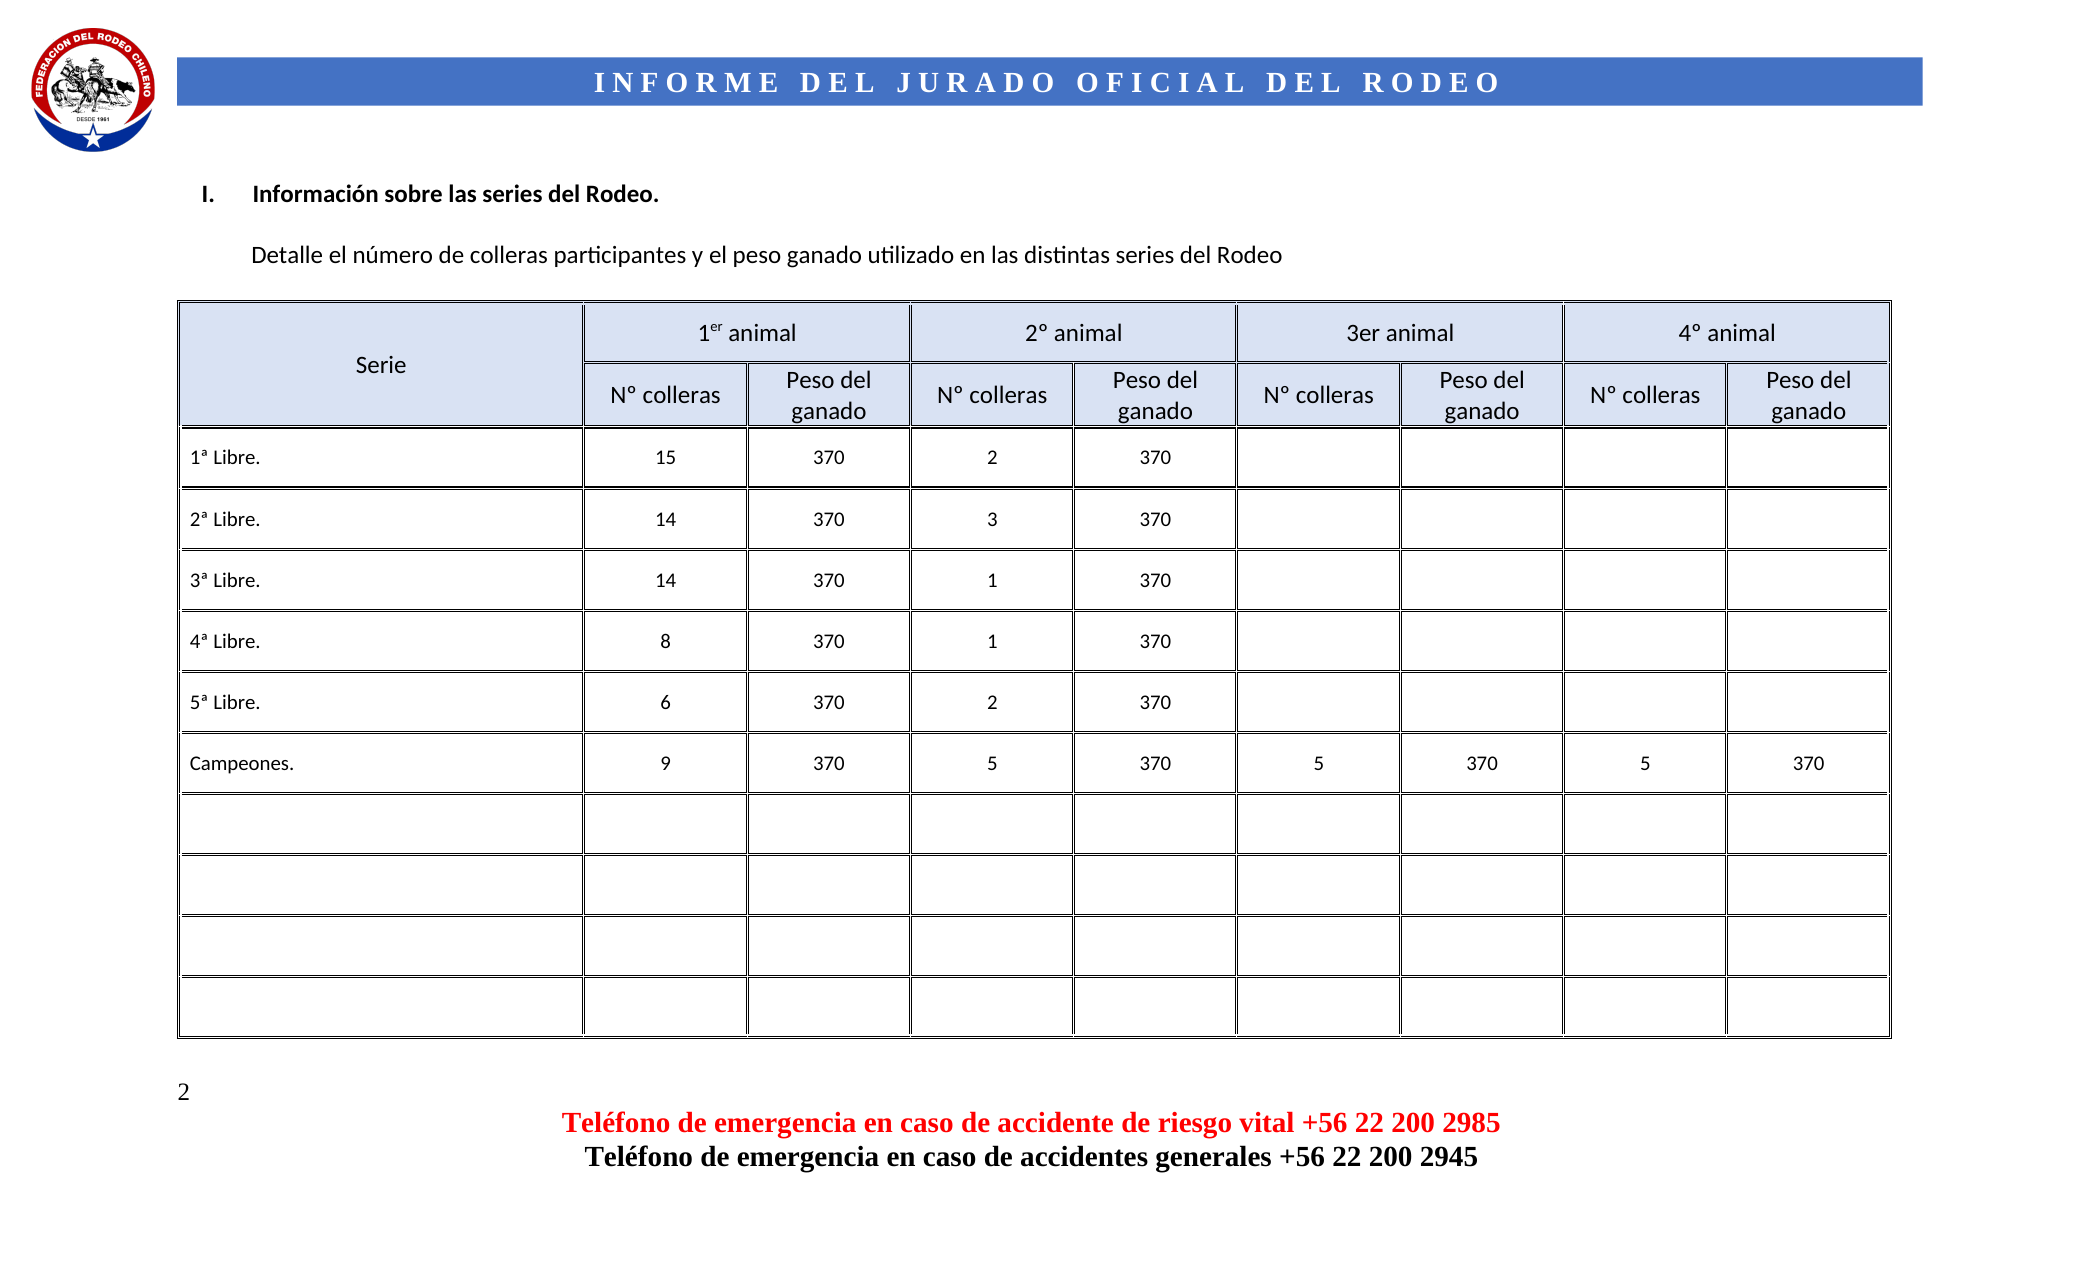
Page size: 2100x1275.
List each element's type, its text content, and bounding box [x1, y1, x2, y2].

table_cell [1238, 856, 1399, 914]
table_cell [1727, 975, 1889, 1036]
table_cell 370 [1075, 734, 1235, 792]
table_cell 370 [749, 673, 909, 731]
table_cell 6 [585, 673, 746, 731]
table_cell [1075, 917, 1235, 975]
table_cell Peso del ganado [1727, 361, 1890, 425]
table_cell [912, 795, 1072, 853]
table_cell 370 [1402, 734, 1562, 792]
table_cell [1565, 551, 1725, 608]
table_cell [749, 795, 909, 853]
table_cell 5 [1565, 734, 1725, 792]
table_cell 370 [1075, 551, 1235, 608]
table_cell [180, 853, 582, 914]
table_header Serie [178, 301, 584, 425]
table_cell 370 [749, 490, 909, 547]
table_cell [584, 978, 747, 1036]
table_cell 3ª Libre. [180, 548, 582, 608]
table_cell [910, 978, 1073, 1036]
table_cell 370 [1075, 612, 1235, 669]
table_cell 2 [912, 673, 1072, 731]
table_cell 15 [585, 429, 746, 486]
table_cell [1728, 853, 1889, 914]
table_cell [1238, 612, 1399, 669]
table_cell [585, 917, 746, 975]
table_cell 370 [749, 734, 909, 792]
table_cell [1238, 551, 1399, 608]
table_cell [749, 856, 909, 914]
table_cell 370 [1075, 490, 1235, 547]
table_cell 370 [1728, 731, 1889, 792]
table_cell [1565, 917, 1725, 975]
table_cell [747, 978, 910, 1036]
table_cell [1238, 429, 1399, 486]
table_cell [1238, 673, 1399, 731]
table_cell [1402, 917, 1562, 975]
table_cell Nº colleras [1565, 364, 1725, 425]
table_cell [1402, 429, 1562, 486]
table_header 2º animal [910, 301, 1237, 361]
table_cell [749, 917, 909, 975]
table_cell Nº colleras [912, 364, 1072, 425]
table_cell Campeones. [180, 731, 582, 792]
table_cell 1ª Libre. [178, 425, 584, 486]
table_cell [180, 792, 582, 853]
table_cell [1728, 792, 1889, 853]
table_cell [585, 856, 746, 914]
table_cell [1238, 490, 1399, 547]
table_cell [1402, 856, 1562, 914]
table_cell Peso del ganado [1075, 364, 1235, 425]
table_cell [1565, 856, 1725, 914]
table_cell 5 [912, 734, 1072, 792]
table_cell Nº colleras [585, 364, 746, 425]
table_cell [1237, 978, 1400, 1036]
table_cell [1074, 975, 1237, 1036]
table_cell [1400, 978, 1563, 1036]
table_cell 370 [1075, 429, 1235, 486]
text Detalle el número de colleras participantes y el peso ganado utilizado en las distintas series del Rodeo [177, 239, 1923, 270]
table_cell 370 [749, 551, 909, 608]
table_cell 1 [912, 551, 1072, 608]
table_cell [1565, 612, 1725, 669]
table_cell 1 [912, 612, 1072, 669]
picture [31, 28, 155, 152]
table_cell 3 [912, 490, 1072, 547]
table_cell [1402, 673, 1562, 731]
table_cell [1728, 670, 1889, 731]
table_cell [585, 795, 746, 853]
table_cell [1402, 551, 1562, 608]
table_cell [1565, 429, 1725, 486]
table_cell 9 [585, 734, 746, 792]
table_cell [1075, 856, 1235, 914]
table_cell Peso del ganado [1402, 364, 1562, 425]
table_cell 8 [585, 612, 746, 669]
table_header 3er animal [1237, 303, 1563, 361]
table_cell 2ª Libre. [180, 486, 582, 547]
table_cell [1565, 490, 1725, 547]
table_cell 370 [749, 612, 909, 669]
list Información sobre las series del Rodeo. [215, 178, 1923, 209]
table_cell 4ª Libre. [180, 609, 582, 669]
table_header 4º animal [1564, 303, 1889, 361]
table_cell 370 [749, 429, 909, 486]
table_cell 5ª Libre. [180, 670, 582, 731]
table_cell [1565, 673, 1725, 731]
table_cell [912, 917, 1072, 975]
table_cell 14 [585, 551, 746, 608]
table_cell Peso del ganado [749, 364, 909, 425]
table_cell [1402, 612, 1562, 669]
table_cell [1728, 486, 1889, 547]
table_cell [1075, 795, 1235, 853]
table_cell [1238, 917, 1399, 975]
table_cell 5 [1238, 734, 1399, 792]
table_cell [180, 914, 582, 975]
table_cell [1402, 795, 1562, 853]
table_cell 14 [585, 490, 746, 547]
table_cell Nº colleras [1238, 364, 1399, 425]
table_cell [1238, 795, 1399, 853]
table_cell [1402, 490, 1562, 547]
table_header 1er animal [584, 303, 910, 361]
table_cell [1728, 548, 1889, 608]
table_cell [1564, 975, 1727, 1036]
table_cell [1565, 795, 1725, 853]
table_cell [180, 975, 584, 1036]
table_cell [1728, 914, 1889, 975]
table_cell 2 [912, 429, 1072, 486]
table_cell [912, 856, 1072, 914]
table_cell [1728, 609, 1889, 669]
table_cell 370 [1075, 673, 1235, 731]
table_cell [1727, 425, 1890, 486]
